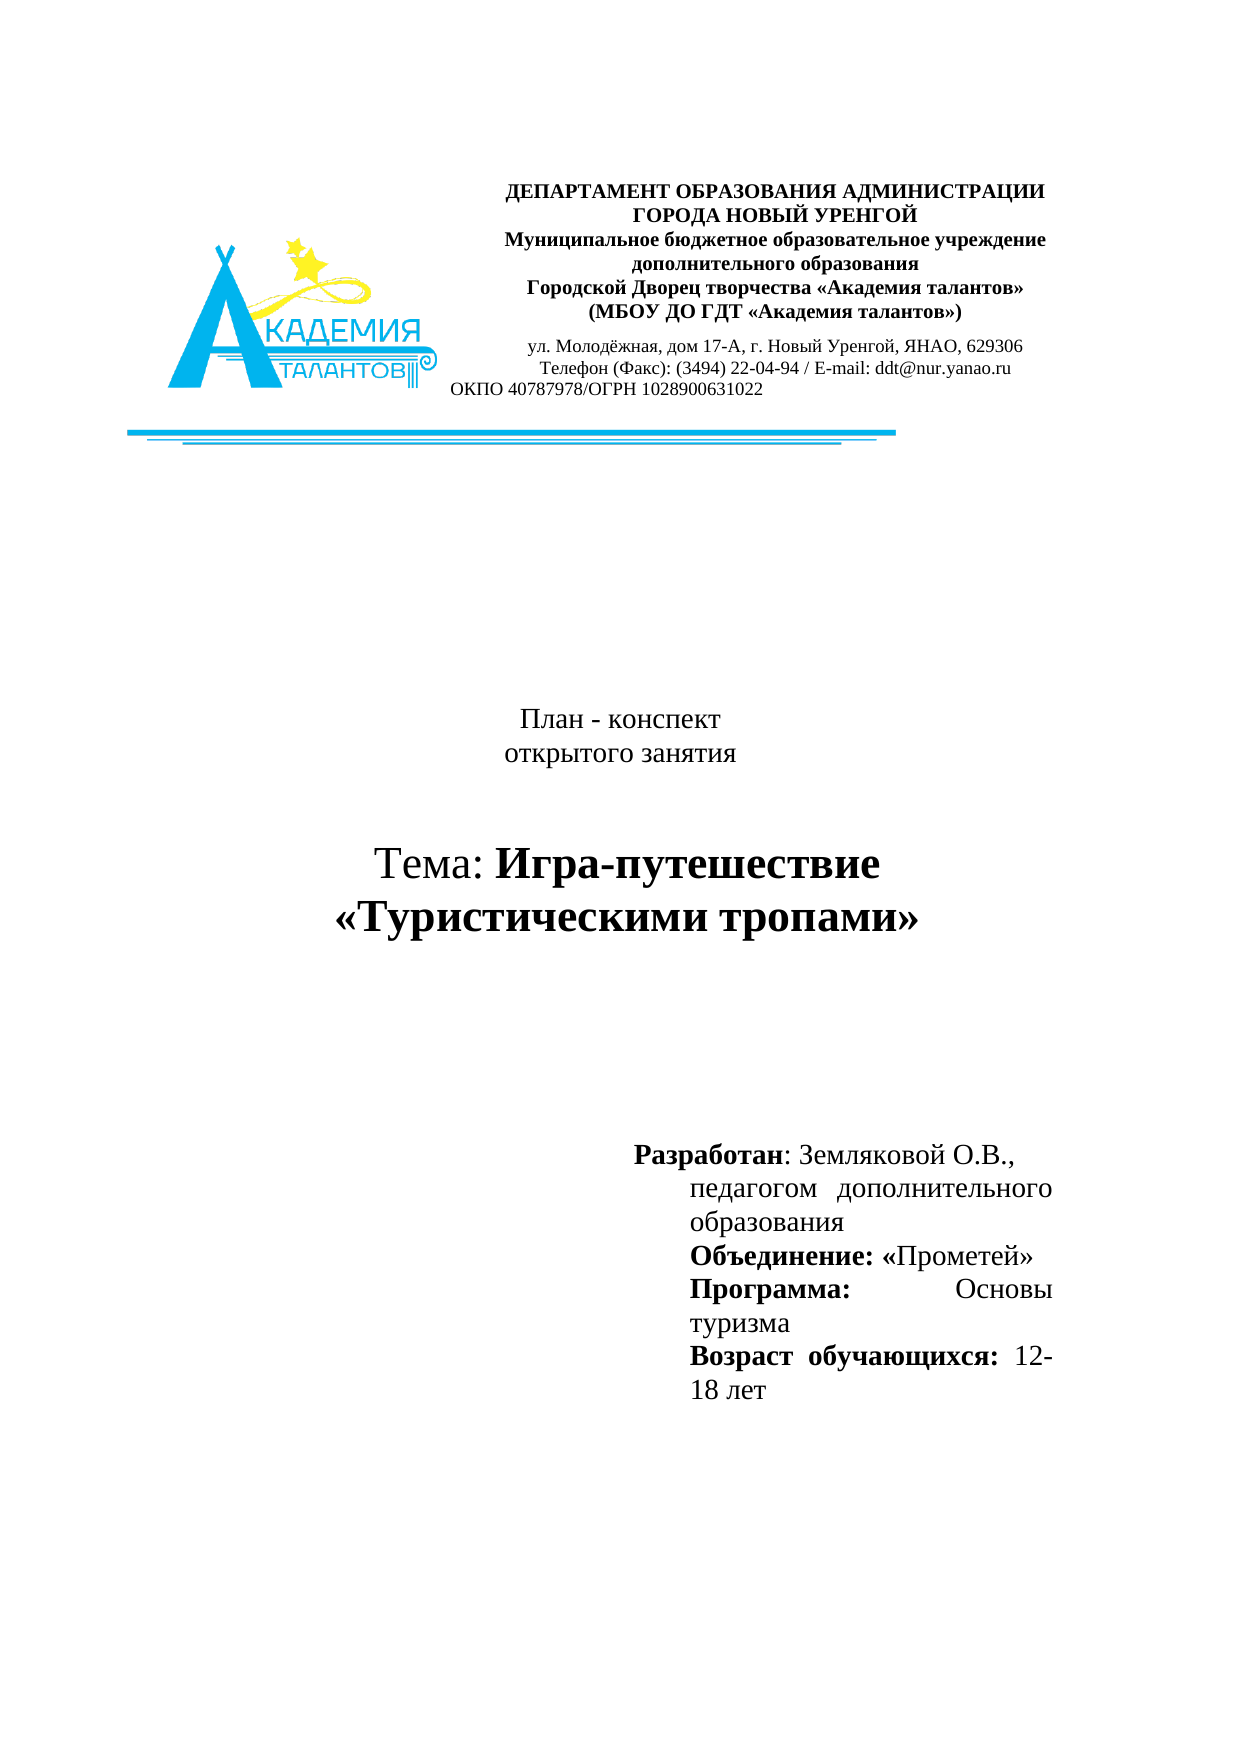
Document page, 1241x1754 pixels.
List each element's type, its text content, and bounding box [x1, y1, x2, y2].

text План - конспект [187, 702, 1053, 735]
text ГОРОДА НОВЫЙ УРЕНГОЙ [498, 203, 1053, 227]
text Разработан: Земляковой О.В., [187, 1137, 1053, 1171]
text Возраст обучающихся: 12-18 лет [689, 1338, 1053, 1405]
text Программа: Основы туризма [689, 1271, 1053, 1338]
text Муниципальное бюджетное образовательное учреждение [498, 227, 1053, 251]
text Тема: Игра-путешествие [202, 836, 1053, 888]
text Объединение: «Прометей» [689, 1238, 1053, 1271]
text дополнительного образования [498, 251, 1053, 275]
text педагогом дополнительного образования [689, 1171, 1053, 1238]
text (МБОУ ДО ГДТ «Академия талантов») [498, 299, 1053, 323]
text ДЕПАРТАМЕНТ ОБРАЗОВАНИЯ АДМИНИСТРАЦИИ [498, 179, 1053, 203]
text ул. Молодёжная, дом 17-А, г. Новый Уренгой, ЯНАО, 629306 Телефон (Факс): (3494) 22-04-94 / E-mail: ddt@nur.yanao.ru [498, 335, 1053, 378]
text открытого занятия [187, 735, 1053, 769]
text «Туристическими тропами» [202, 888, 1053, 941]
text Городской Дворец творчества «Академия талантов» [498, 275, 1053, 299]
text ОКПО 40787978/ОГРН 1028900631022 [187, 378, 1053, 400]
